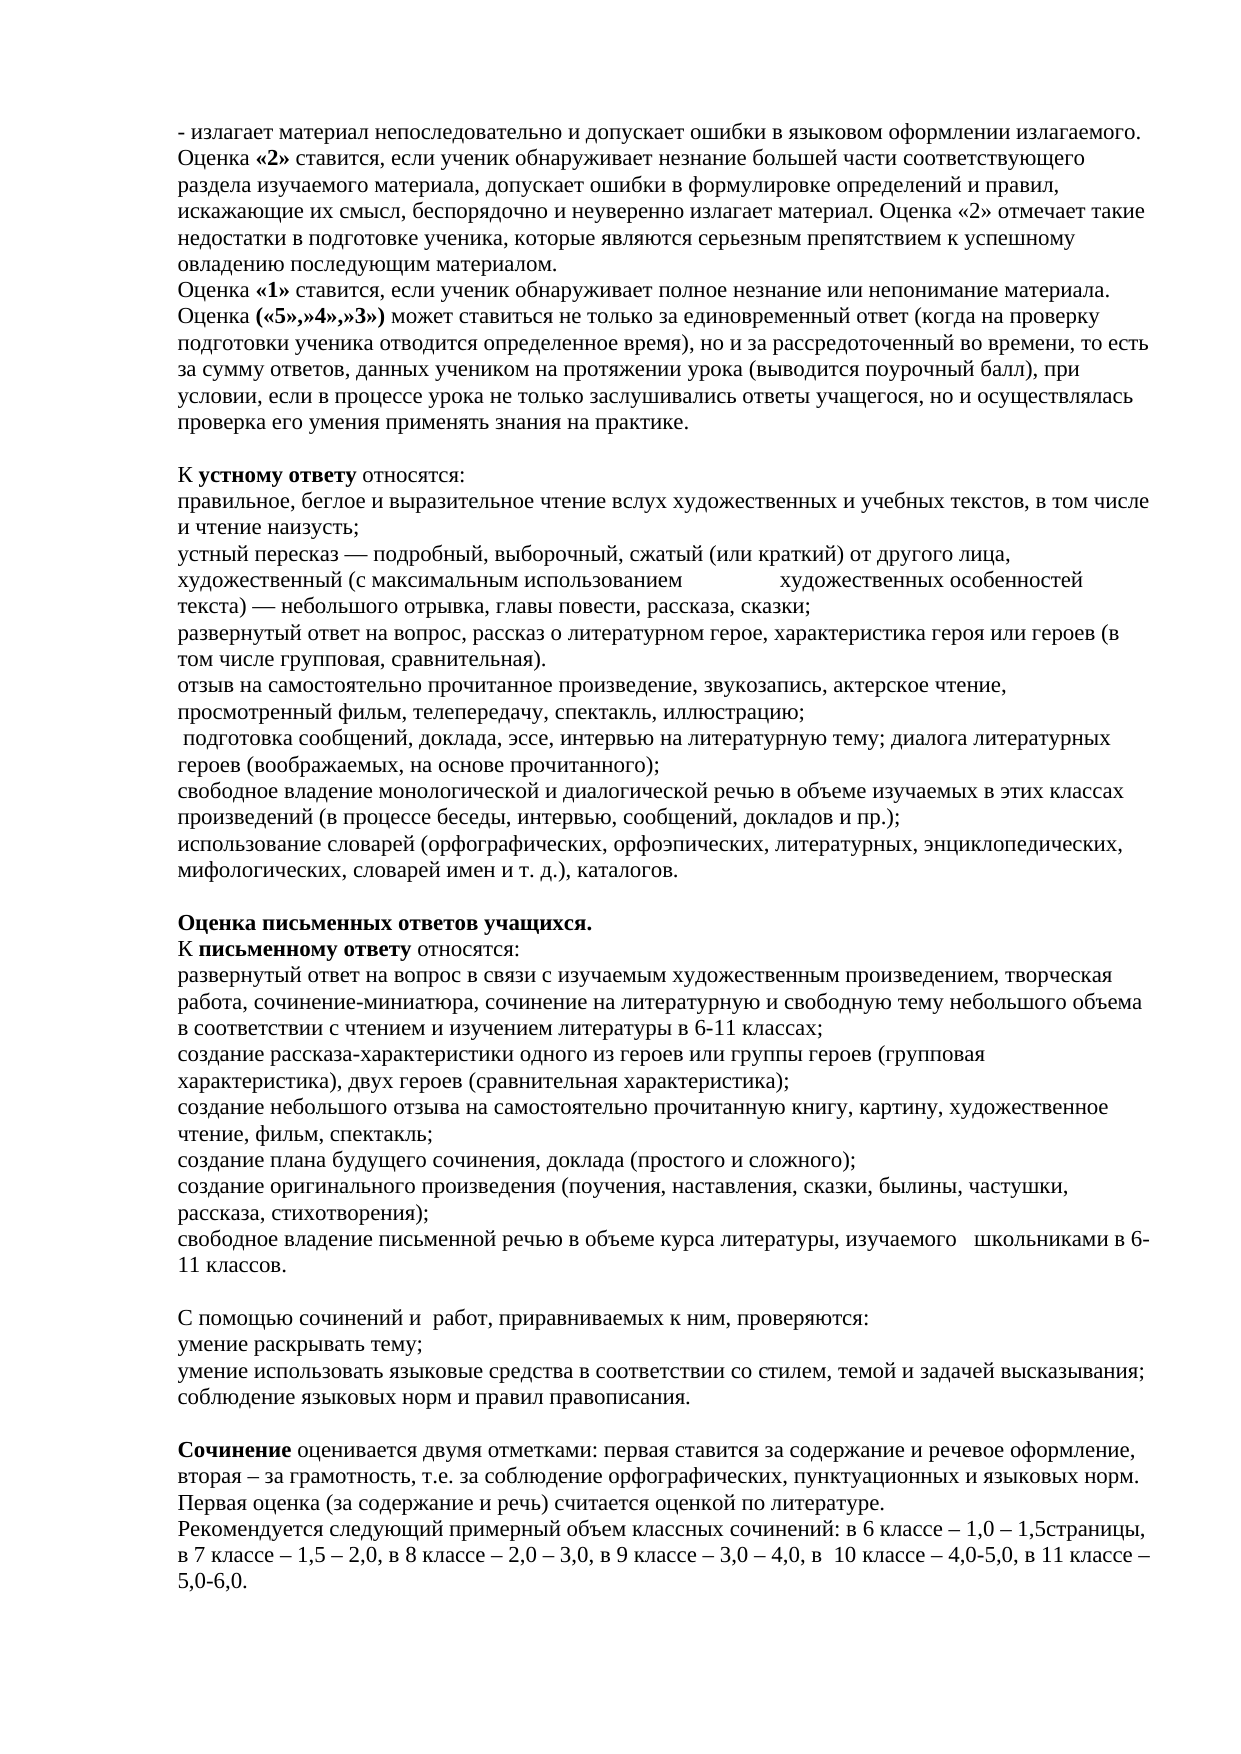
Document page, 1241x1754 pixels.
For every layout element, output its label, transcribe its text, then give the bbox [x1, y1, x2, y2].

text С помощью сочинений и работ, приравниваемых к ним, проверяются: [177, 1304, 1152, 1330]
text устный пересказ — подробный, выборочный, сжатый (или краткий) от другого лица, художественный (с максимальным использованием художественных особенностей текста) — небольшого отрывка, главы повести, рассказа, сказки; [177, 540, 1152, 619]
text Оценка письменных ответов учащихся. [177, 909, 1152, 935]
text умение использовать языковые средства в соответствии со стилем, темой и задачей высказывания; [177, 1357, 1152, 1383]
text создание плана будущего сочинения, доклада (простого и сложного); [177, 1146, 1152, 1172]
text К письменному ответу относятся: [177, 935, 1152, 961]
text Оценка «2» ставится, если ученик обнаруживает незнание большей части соответствующего раздела изучаемого материала, допускает ошибки в формулировке определений и правил, искажающие их смысл, беспорядочно и неуверенно излагает материал. Оценка «2» отмечает такие недостатки в подготовке ученика, которые являются серьезным препятствием к успешному овладению последующим материалом. [177, 144, 1152, 276]
text подготовка сообщений, доклада, эссе, интервью на литературную тему; диалога литературных героев (воображаемых, на основе прочитанного); [177, 724, 1152, 777]
text свободное владение монологической и диалогической речью в объеме изучаемых в этих классах произведений (в процессе беседы, интервью, сообщений, докладов и пр.); [177, 777, 1152, 830]
text Сочинение оценивается двумя отметками: первая ставится за содержание и речевое оформление, вторая – за грамотность, т.е. за соблюдение орфографических, пунктуационных и языковых норм. Первая оценка (за содержание и речь) считается оценкой по литературе. [177, 1436, 1152, 1515]
text использование словарей (орфографических, орфоэпических, литературных, энциклопедических, мифологических, словарей имен и т. д.), каталогов. [177, 830, 1152, 882]
text создание небольшого отзыва на самостоятельно прочитанную книгу, картину, художественное чтение, фильм, спектакль; [177, 1093, 1152, 1146]
text развернутый ответ на вопрос в связи с изучаемым художественным произведением, творческая работа, сочинение-миниатюра, сочинение на литературную и свободную тему небольшого объема в соответствии с чтением и изучением литературы в 6-11 классах; [177, 961, 1152, 1041]
text создание оригинального произведения (поучения, наставления, сказки, былины, частушки, рассказа, стихотворения); [177, 1172, 1152, 1225]
text Оценка «1» ставится, если ученик обнаруживает полное незнание или непонимание материала. [177, 276, 1152, 303]
text соблюдение языковых норм и правил правописания. [177, 1383, 1152, 1409]
text свободное владение письменной речью в объеме курса литературы, изучаемого школьниками в 6-11 классов. [177, 1225, 1152, 1278]
text К устному ответу относятся: [177, 461, 1152, 487]
text отзыв на самостоятельно прочитанное произведение, звукозапись, актерское чтение, просмотренный фильм, телепередачу, спектакль, иллюстрацию; [177, 672, 1152, 724]
text Оценка («5»,»4»,»3») может ставиться не только за единовременный ответ (когда на проверку подготовки ученика отводится определенное время), но и за рассредоточенный во времени, то есть за сумму ответов, данных учеником на протяжении урока (выводится поурочный балл), при условии, если в процессе урока не только заслушивались ответы учащегося, но и осуществлялась проверка его умения применять знания на практике. [177, 303, 1152, 434]
text - излагает материал непоследовательно и допускает ошибки в языковом оформлении излагаемого. [177, 118, 1152, 144]
text умение раскрывать тему; [177, 1330, 1152, 1357]
text Рекомендуется следующий примерный объем классных сочинений: в 6 классе – 1,0 – 1,5страницы, в 7 классе – 1,5 – 2,0, в 8 классе – 2,0 – 3,0, в 9 классе – 3,0 – 4,0, в 10 классе – 4,0-5,0, в 11 классе – 5,0-6,0. [177, 1515, 1152, 1594]
text создание рассказа-характеристики одного из героев или группы героев (групповая характеристика), двух героев (сравнительная характеристика); [177, 1041, 1152, 1093]
text развернутый ответ на вопрос, рассказ о литературном герое, характеристика героя или героев (в том числе групповая, сравнительная). [177, 619, 1152, 672]
text правильное, беглое и выразительное чтение вслух художественных и учебных текстов, в том числе и чтение наизусть; [177, 487, 1152, 540]
